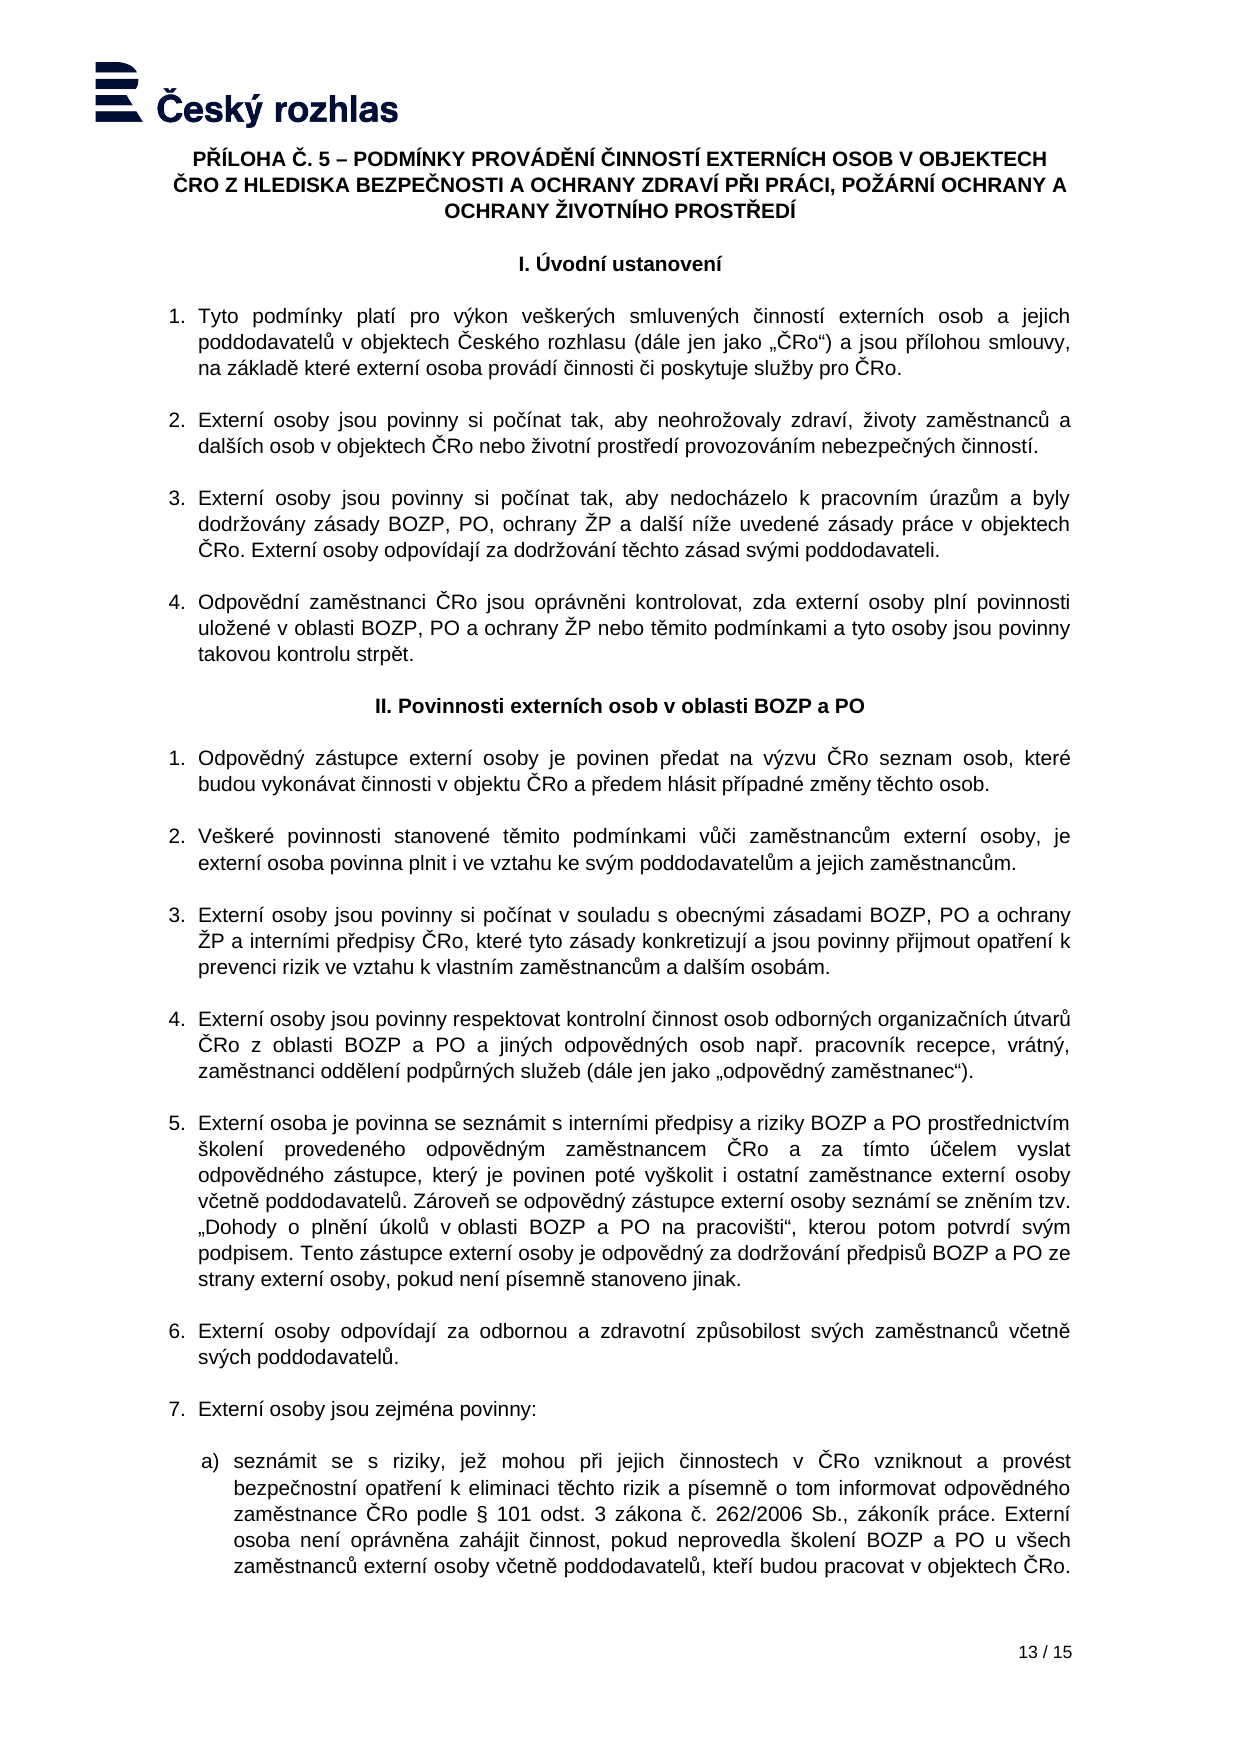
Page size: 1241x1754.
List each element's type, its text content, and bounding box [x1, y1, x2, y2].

subtitle Úvodní ustanovení [168, 250, 1072, 276]
list Odpovědní zaměstnanci ČRo jsou oprávněni kontrolovat, zda externí osoby plní povinnosti uložené v oblasti BOZP, PO a ochrany ŽP nebo těmito podmínkami a tyto osoby jsou povinny takovou kontrolu strpět. [168, 589, 1072, 667]
list Veškeré povinnosti stanovené těmito podmínkami vůči zaměstnancům externí osoby, je externí osoba povinna plnit i ve vztahu ke svým poddodavatelům a jejich zaměstnancům. [168, 823, 1072, 875]
list Externí osoby jsou povinny si počínat v souladu s obecnými zásadami BOZP, PO a ochrany ŽP a interními předpisy ČRo, které tyto zásady konkretizují a jsou povinny přijmout opatření k prevenci rizik ve vztahu k vlastním zaměstnancům a dalším osobám. [168, 901, 1072, 979]
list Tyto podmínky platí pro výkon veškerých smluvených činností externích osob a jejich poddodavatelů v objektech Českého rozhlasu (dále jen jako „ČRo“) a jsou přílohou smlouvy, na základě které externí osoba provádí činnosti či poskytuje služby pro ČRo. [168, 302, 1072, 380]
list Externí osoby jsou povinny si počínat tak, aby neohrožovaly zdraví, životy zaměstnanců a dalších osob v objektech ČRo nebo životní prostředí provozováním nebezpečných činností. [168, 406, 1072, 458]
list Externí osoby jsou zejména povinny: [168, 1396, 1072, 1422]
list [201, 1448, 1072, 1578]
list Externí osoby jsou povinny si počínat tak, aby nedocházelo k pracovním úrazům a byly dodržovány zásady BOZP, PO, ochrany ŽP a další níže uvedené zásady práce v objektech ČRo. Externí osoby odpovídají za dodržování těchto zásad svými poddodavateli. [168, 484, 1072, 563]
list Externí osoby odpovídají za odbornou a zdravotní způsobilost svých zaměstnanců včetně svých poddodavatelů. [168, 1318, 1072, 1370]
list PŘÍLOHA Č. 5 – PODMÍNKY PROVÁDĚNÍ ČINNOSTÍ EXTERNÍCH OSOB V OBJEKTECH ČRO Z HLEDISKA BEZPEČNOSTI A OCHRANY ZDRAVÍ PŘI PRÁCI, POŽÁRNÍ OCHRANY A OCHRANY ŽIVOTNÍHO PROSTŘEDÍ [168, 146, 1072, 224]
list Externí osoby jsou povinny respektovat kontrolní činnost osob odborných organizačních útvarů ČRo z oblasti BOZP a PO a jiných odpovědných osob např. pracovník recepce, vrátný, zaměstnanci oddělení podpůrných služeb (dále jen jako „odpovědný zaměstnanec“). [168, 1005, 1072, 1083]
list Externí osoba je povinna se seznámit s interními předpisy a riziky BOZP a PO prostřednictvím školení provedeného odpovědným zaměstnancem ČRo a za tímto účelem vyslat odpovědného zástupce, který je povinen poté vyškolit i ostatní zaměstnance externí osoby včetně poddodavatelů. Zároveň se odpovědný zástupce externí osoby seznámí se zněním tzv. „Dohody o plnění úkolů v oblasti BOZP a PO na pracovišti“, kterou potom potvrdí svým podpisem. Tento zástupce externí osoby je odpovědný za dodržování předpisů BOZP a PO ze strany externí osoby, pokud není písemně stanoveno jinak. [168, 1109, 1072, 1292]
subtitle Povinnosti externích osob v oblasti BOZP a PO [168, 693, 1072, 719]
list Odpovědný zástupce externí osoby je povinen předat na výzvu ČRo seznam osob, které budou vykonávat činnosti v objektu ČRo a předem hlásit případné změny těchto osob. [168, 745, 1072, 797]
picture [95, 62, 398, 128]
